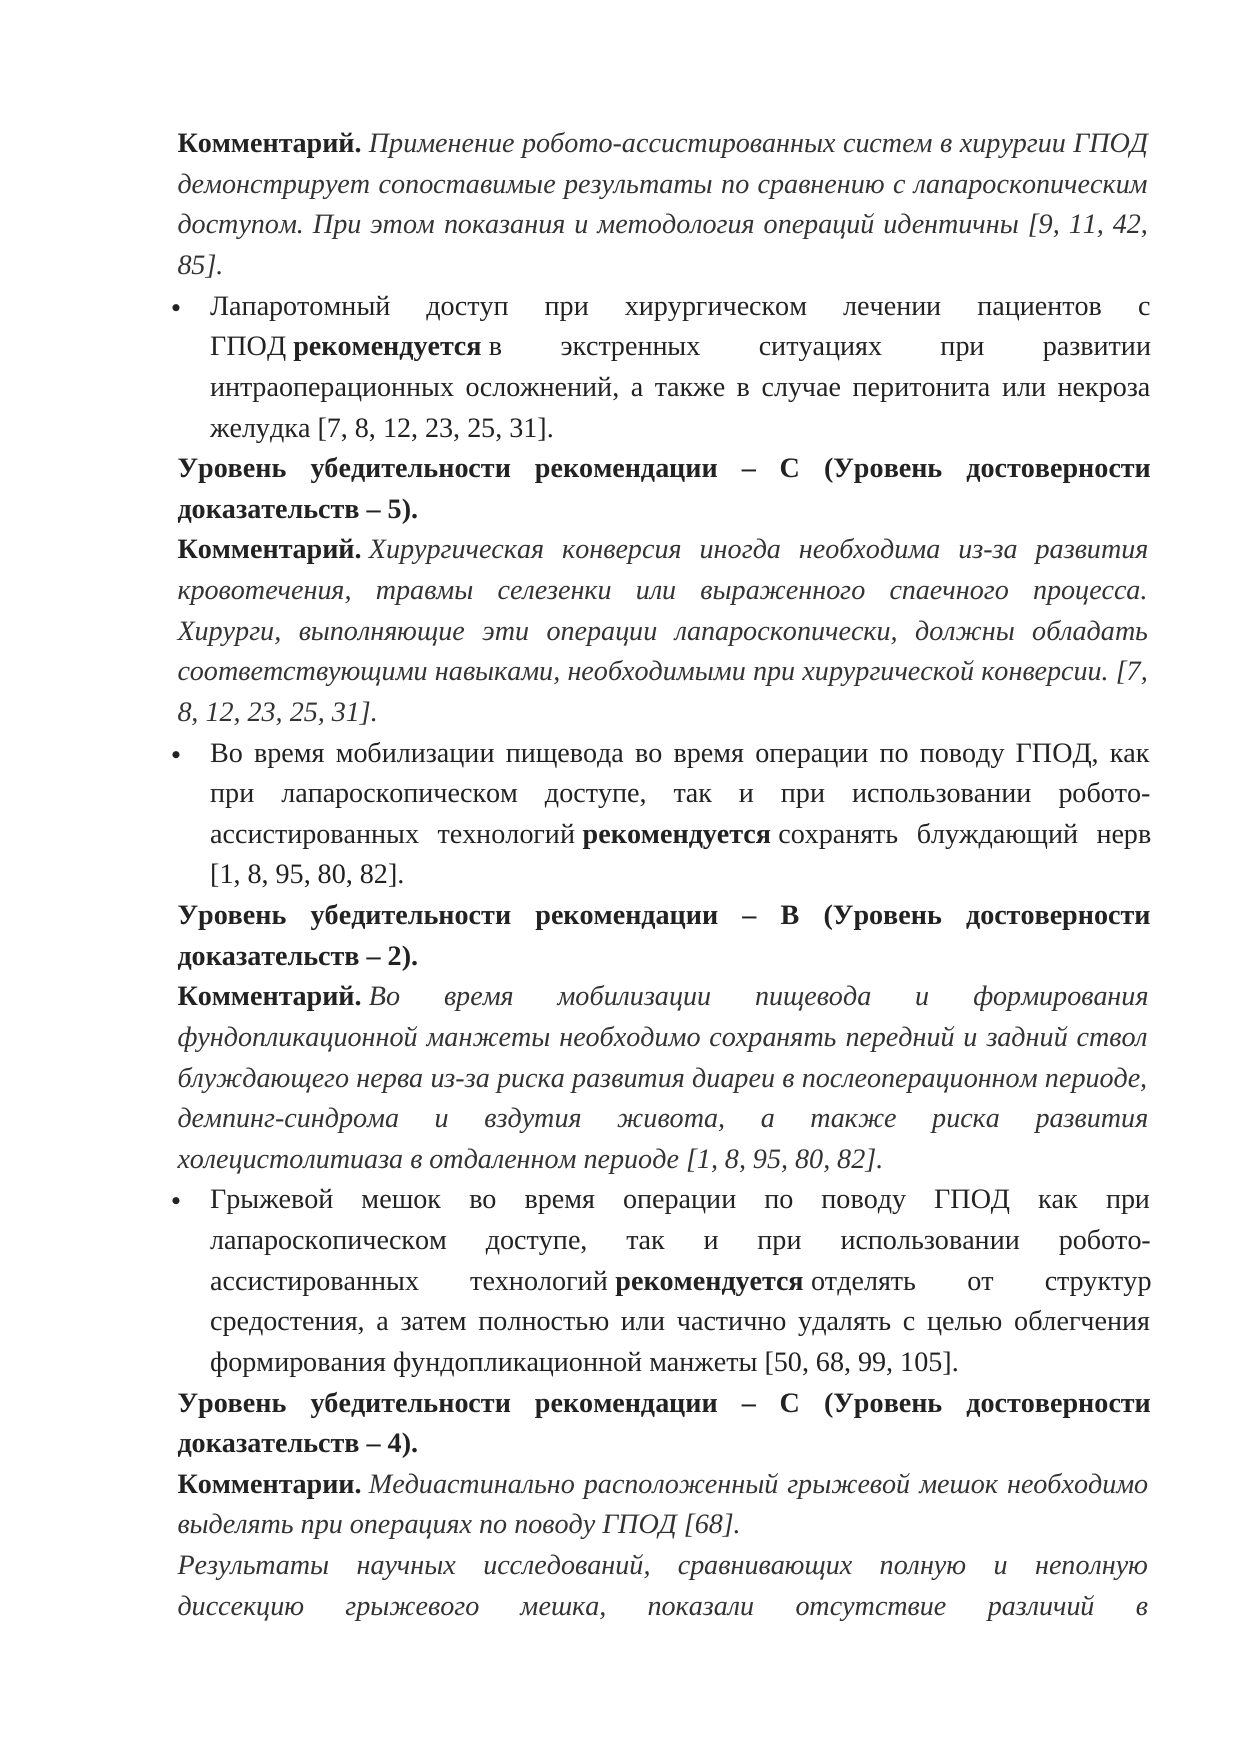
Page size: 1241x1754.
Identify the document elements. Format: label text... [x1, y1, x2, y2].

text Уровень убедительности рекомендации – C (Уровень достоверности доказательств – 4). [177, 1377, 1152, 1459]
text Уровень убедительности рекомендации – С (Уровень достоверности доказательств – 5). [177, 443, 1152, 524]
text Комментарий. Во время мобилизации пищевода и формирования фундопликационной манжеты необходимо сохранять передний и задний ствол блуждающего нерва из-за риска развития диареи в послеоперационном периоде, демпинг-синдрома и вздутия живота, а также риска развития холецистолитиаза в отдаленном периоде [1, 8, 95, 80, 82]. [177, 971, 1152, 1174]
text Комментарии. Медиастинально расположенный грыжевой мешок необходимо выделять при операциях по поводу ГПОД [68]. [177, 1459, 1152, 1540]
text Комментарий. Применение робото-ассистированных систем в хирургии ГПОД демонстрирует сопоставимые результаты по сравнению с лапароскопическим доступом. При этом показания и методология операций идентичны [9, 11, 42, 85]. [177, 118, 1152, 281]
text Комментарий. Хирургическая конверсия иногда необходима из-за развития кровотечения, травмы селезенки или выраженного спаечного процесса. Хирурги, выполняющие эти операции лапароскопически, должны обладать соответствующими навыками, необходимыми при хирургической конверсии. [7, 8, 12, 23, 25, 31]. [177, 524, 1152, 727]
list Грыжевой мешок во время операции по поводу ГПОД как при лапароскопическом доступе, так и при использовании робото-ассистированных технологий рекомендуется отделять от структур средостения, а затем полностью или частично удалять с целью облегчения формирования фундопликационной манжеты [50, 68, 99, 105]. [172, 1174, 1152, 1377]
list Лапаротомный доступ при хирургическом лечении пациентов с ГПОД рекомендуется в экстренных ситуациях при развитии интраоперационных осложнений, а также в случае перитонита или некроза желудка [7, 8, 12, 23, 25, 31]. [172, 281, 1152, 443]
text Уровень убедительности рекомендации – В (Уровень достоверности доказательств – 2). [177, 890, 1152, 971]
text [177, 1540, 1152, 1621]
list Во время мобилизации пищевода во время операции по поводу ГПОД, как при лапароскопическом доступе, так и при использовании робото-ассистированных технологий рекомендуется сохранять блуждающий нерв [1, 8, 95, 80, 82]. [172, 727, 1152, 890]
